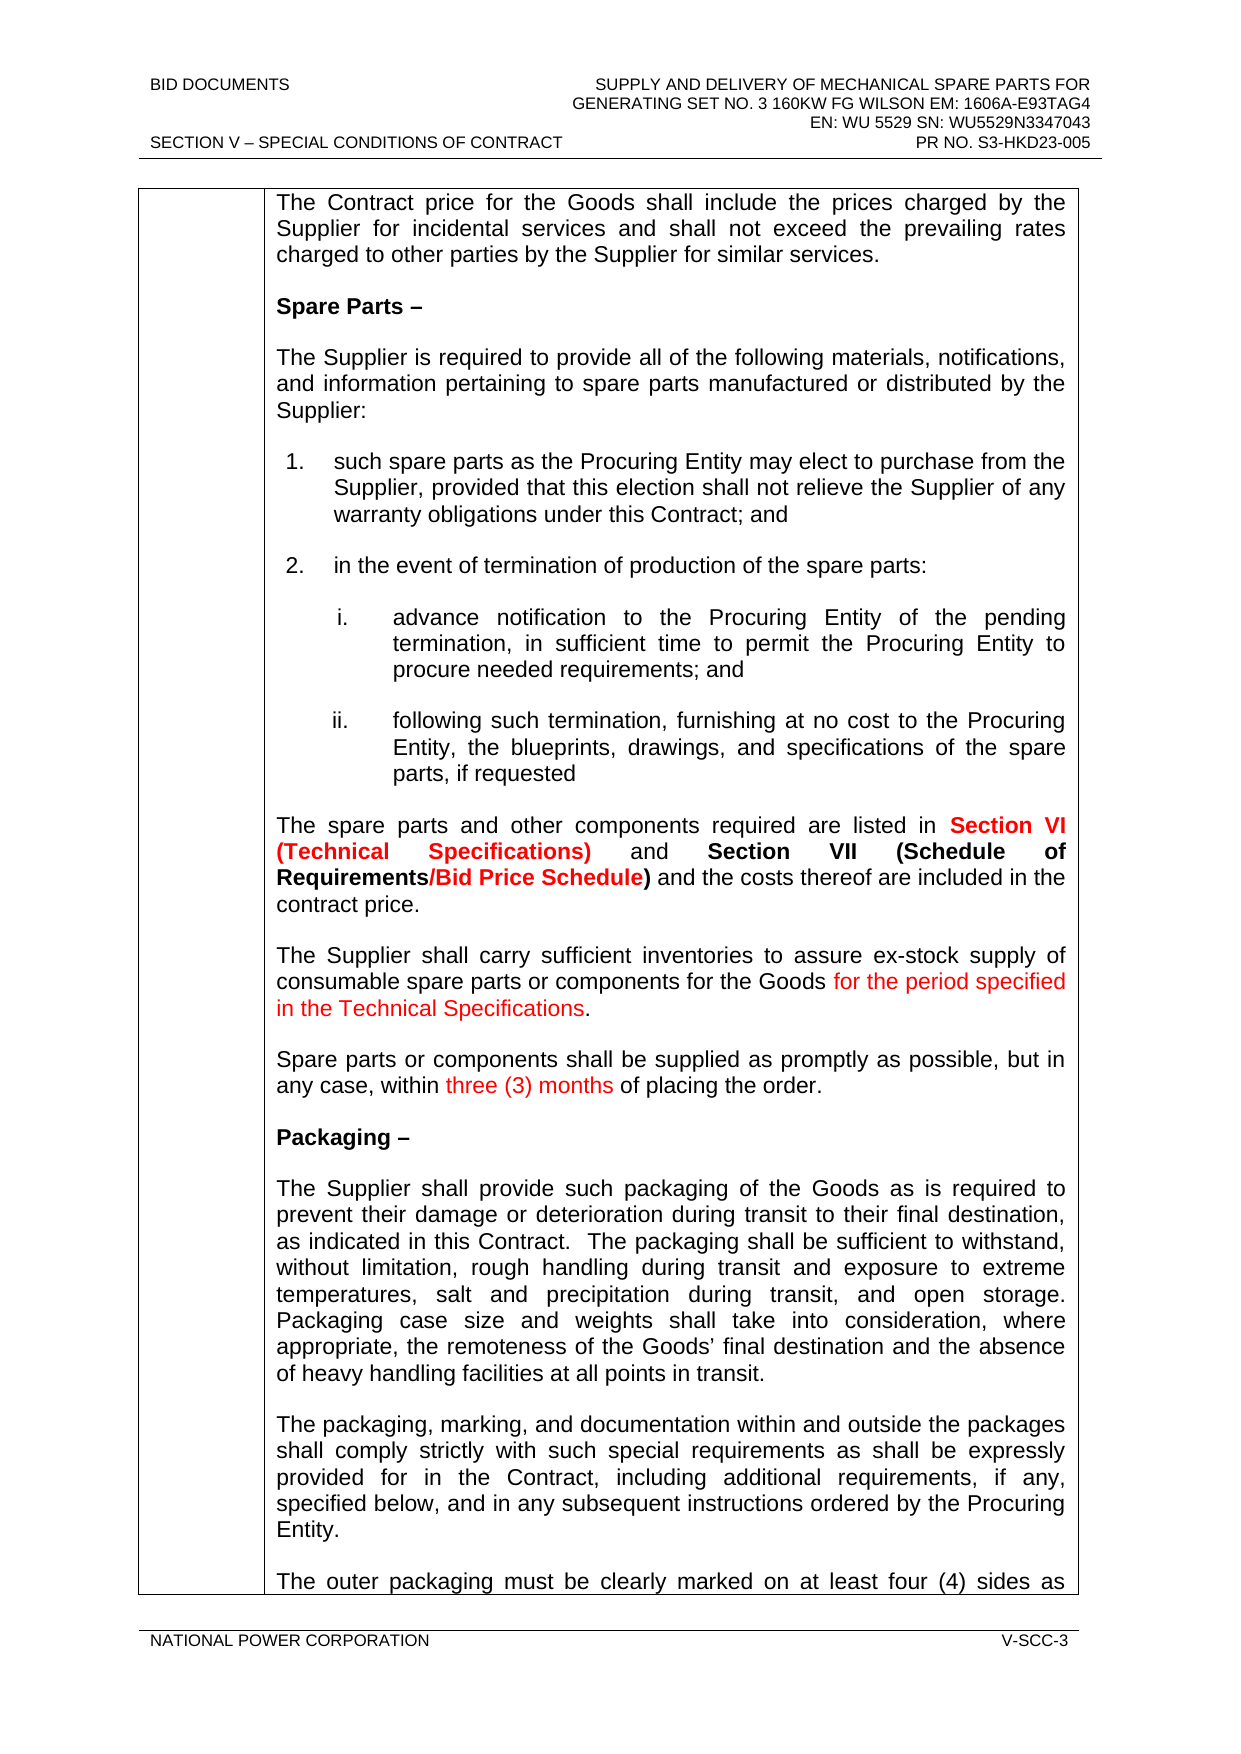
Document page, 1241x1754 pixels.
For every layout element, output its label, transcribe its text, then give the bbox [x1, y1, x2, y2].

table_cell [265, 189, 1078, 1594]
table_cell 1 [139, 189, 264, 1594]
